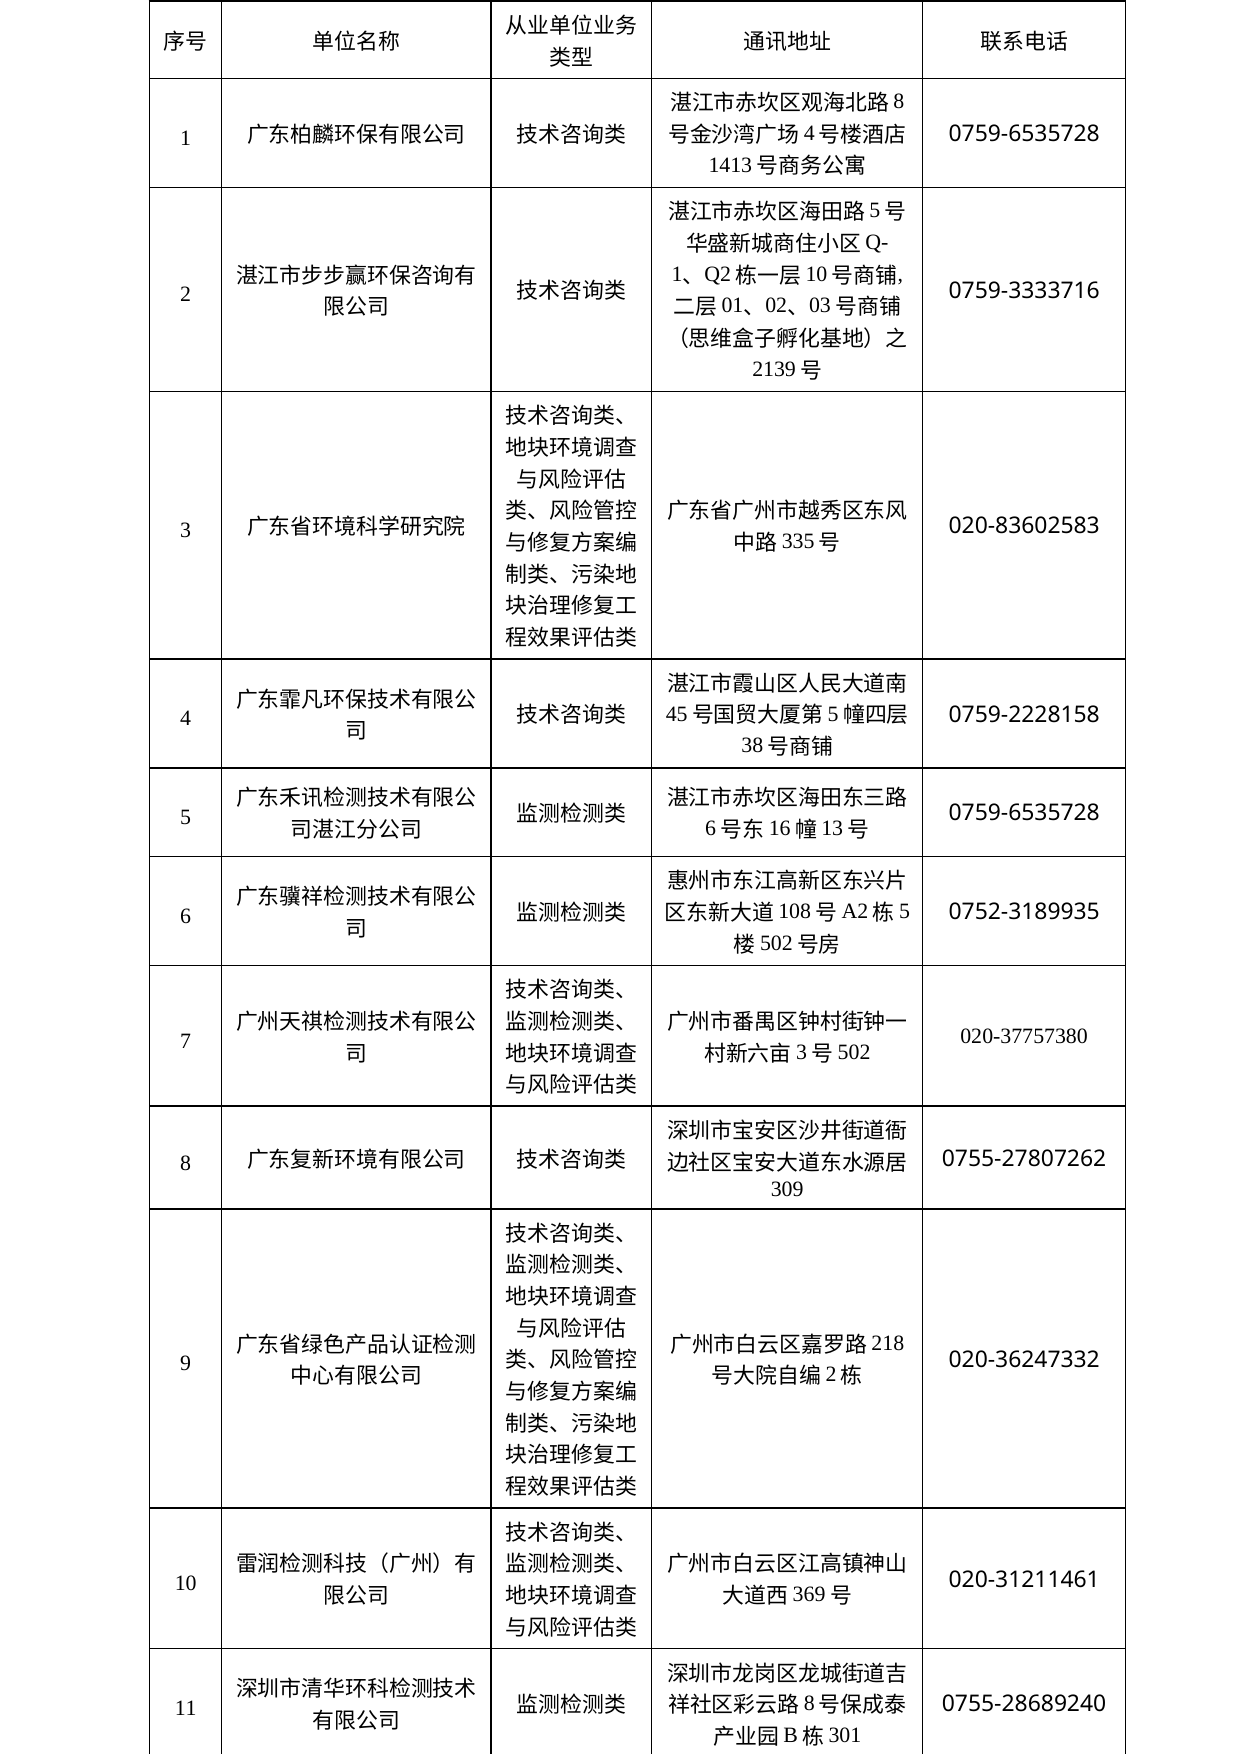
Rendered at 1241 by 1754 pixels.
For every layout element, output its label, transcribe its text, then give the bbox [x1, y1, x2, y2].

table_cell 湛江市赤坎区观海北路8号金沙湾广场4号楼酒店1413号商务公寓 [652, 79, 922, 186]
table_cell 湛江市霞山区人民大道南45号国贸大厦第5幢四层38号商铺 [652, 660, 922, 767]
table_cell 0759-6535728 [923, 769, 1125, 856]
table_cell 11 [150, 1649, 221, 1754]
table_cell 020-31211461 [923, 1509, 1125, 1648]
table_cell 0759-2228158 [923, 660, 1125, 767]
table_cell 广东霏凡环保技术有限公司 [222, 660, 490, 767]
table_cell 0759-6535728 [923, 79, 1125, 186]
table_cell 0755-27807262 [923, 1107, 1125, 1208]
table_cell 技术咨询类 [492, 79, 651, 186]
table_cell 惠州市东江高新区东兴片区东新大道108号A2栋5楼502号房 [652, 857, 922, 964]
table_cell 广州天祺检测技术有限公司 [222, 966, 490, 1105]
table_cell 0755-28689240 [923, 1649, 1125, 1754]
table_cell 8 [150, 1107, 221, 1208]
table_cell 广东省环境科学研究院 [222, 392, 490, 658]
table_cell 技术咨询类 [492, 188, 651, 391]
table_cell 7 [150, 966, 221, 1105]
table_cell 广东省广州市越秀区东风中路335号 [652, 392, 922, 658]
table_cell 9 [150, 1210, 221, 1507]
table_cell 4 [150, 660, 221, 767]
table_header 通讯地址 [652, 2, 922, 77]
table_cell 3 [150, 392, 221, 658]
table_cell 监测检测类 [492, 1649, 651, 1754]
table_cell 深圳市清华环科检测技术有限公司 [222, 1649, 490, 1754]
table_header 序号 [150, 2, 221, 77]
table_cell 技术咨询类、地块环境调查与风险评估类、风险管控与修复方案编制类、污染地块治理修复工程效果评估类 [492, 392, 651, 658]
table_cell 监测检测类 [492, 857, 651, 964]
table_cell 广东复新环境有限公司 [222, 1107, 490, 1208]
table_cell 广州市白云区江高镇神山大道西369号 [652, 1509, 922, 1648]
table_cell 6 [150, 857, 221, 964]
table_cell 湛江市赤坎区海田路5号华盛新城商住小区Q-1、Q2栋一层10号商铺,二层01、02、03号商铺（思维盒子孵化基地）之2139号 [652, 188, 922, 391]
table_header 从业单位业务类型 [492, 2, 651, 77]
table_cell 湛江市赤坎区海田东三路6号东16幢13号 [652, 769, 922, 856]
table_cell 技术咨询类 [492, 660, 651, 767]
table_cell 020-83602583 [923, 392, 1125, 658]
table_cell 10 [150, 1509, 221, 1648]
table_header 单位名称 [222, 2, 490, 77]
table_cell 0752-3189935 [923, 857, 1125, 964]
table_cell 0759-3333716 [923, 188, 1125, 391]
table_header 联系电话 [923, 2, 1125, 77]
table_cell 020-37757380 [923, 966, 1125, 1105]
table_cell 技术咨询类、监测检测类、地块环境调查与风险评估类、风险管控与修复方案编制类、污染地块治理修复工程效果评估类 [492, 1210, 651, 1507]
table_cell 广东柏麟环保有限公司 [222, 79, 490, 186]
table_cell 广州市番禺区钟村街钟一村新六亩3号502 [652, 966, 922, 1105]
table_cell 5 [150, 769, 221, 856]
table_cell 技术咨询类、监测检测类、地块环境调查与风险评估类 [492, 966, 651, 1105]
table_cell 湛江市步步赢环保咨询有限公司 [222, 188, 490, 391]
table_cell 020-36247332 [923, 1210, 1125, 1507]
table_cell 技术咨询类、监测检测类、地块环境调查与风险评估类 [492, 1509, 651, 1648]
table_cell 1 [150, 79, 221, 186]
table_cell 技术咨询类 [492, 1107, 651, 1208]
table_cell 雷润检测科技（广州）有限公司 [222, 1509, 490, 1648]
table_cell 监测检测类 [492, 769, 651, 856]
table_cell 广东省绿色产品认证检测中心有限公司 [222, 1210, 490, 1507]
table_cell 广州市白云区嘉罗路218号大院自编2栋 [652, 1210, 922, 1507]
table_cell 深圳市宝安区沙井街道衙边社区宝安大道东水源居309 [652, 1107, 922, 1208]
table_cell 深圳市龙岗区龙城街道吉祥社区彩云路8号保成泰产业园B栋301 [652, 1649, 922, 1754]
table_cell 2 [150, 188, 221, 391]
table_cell 广东骥祥检测技术有限公司 [222, 857, 490, 964]
table_cell 广东禾讯检测技术有限公司湛江分公司 [222, 769, 490, 856]
